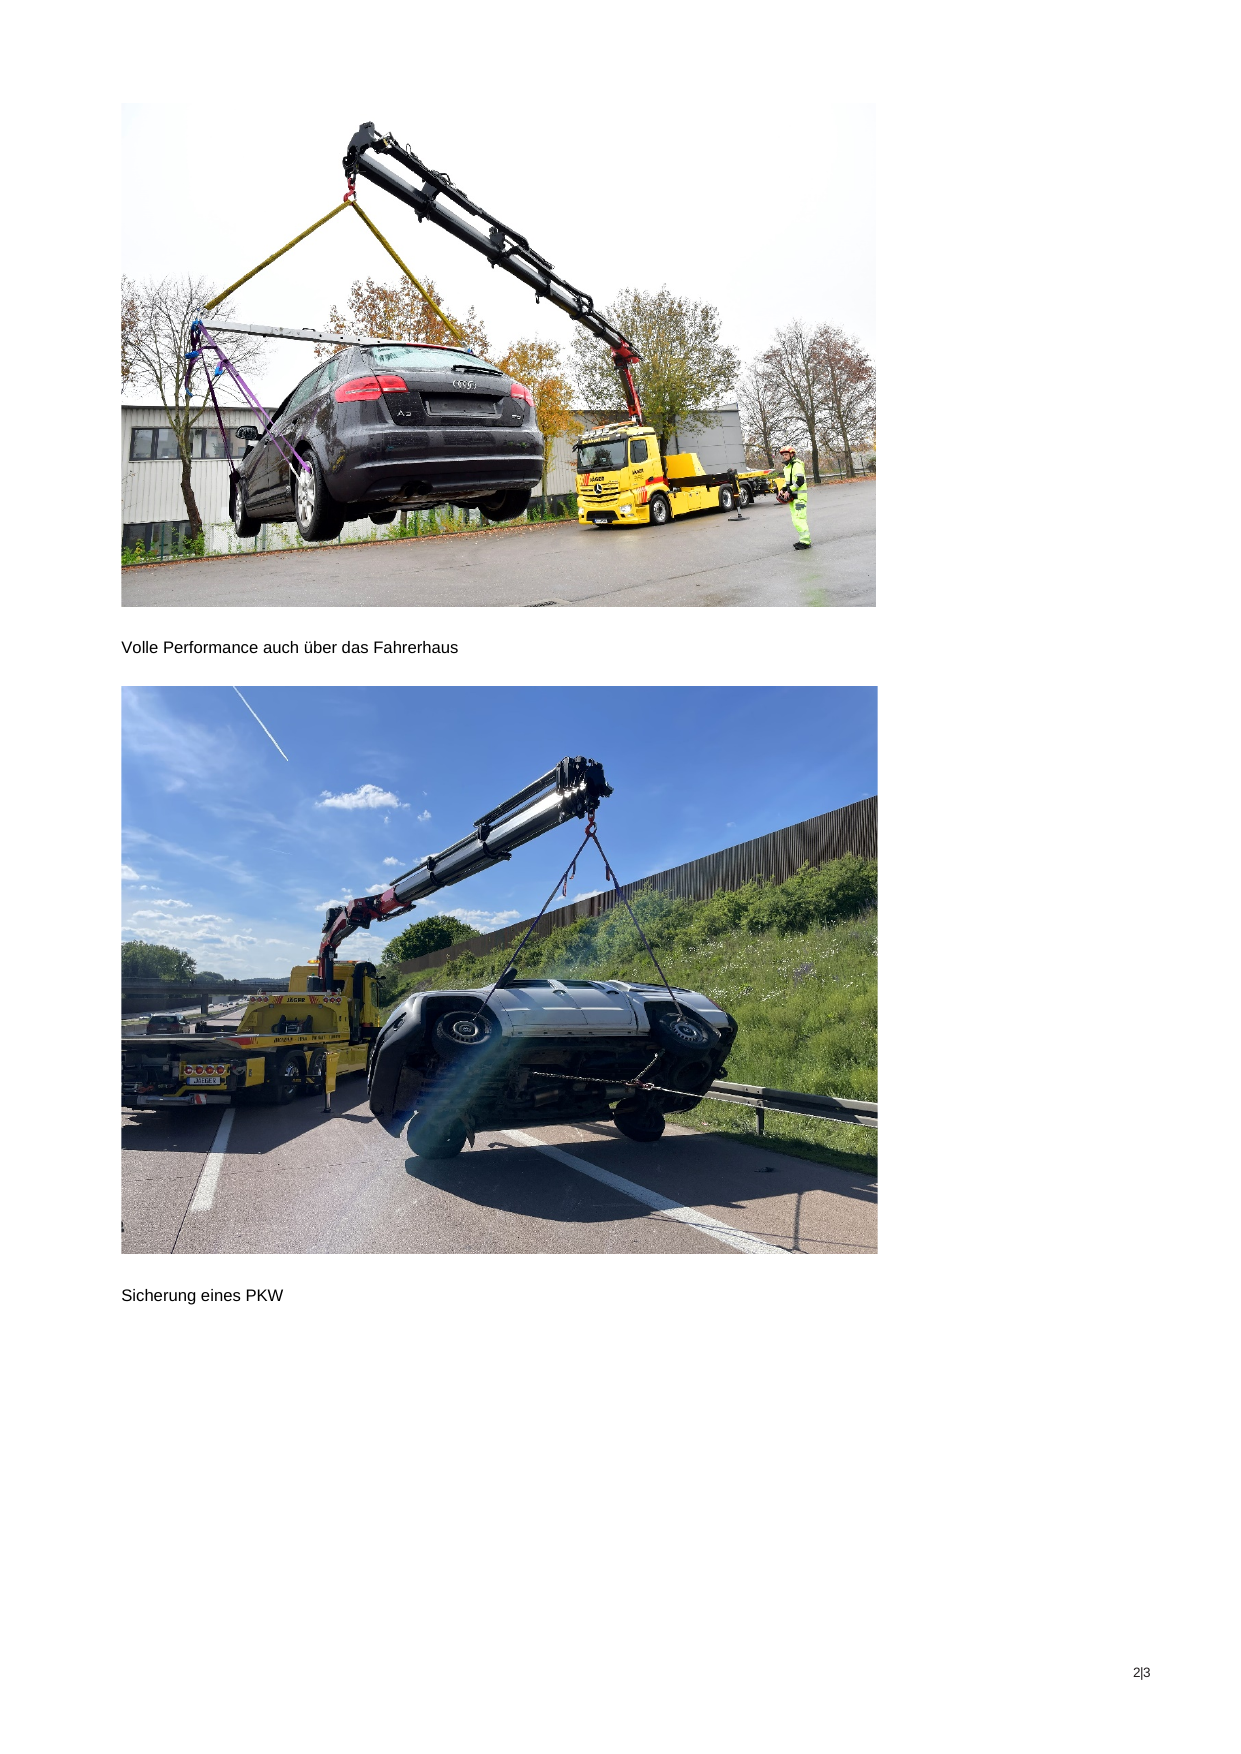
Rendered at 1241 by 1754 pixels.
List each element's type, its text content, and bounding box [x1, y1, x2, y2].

picture [121, 686, 878, 1254]
text Volle Performance auch über das Fahrerhaus [121, 638, 1154, 657]
text Sicherung eines PKW [121, 1286, 1154, 1305]
picture [121, 103, 876, 607]
